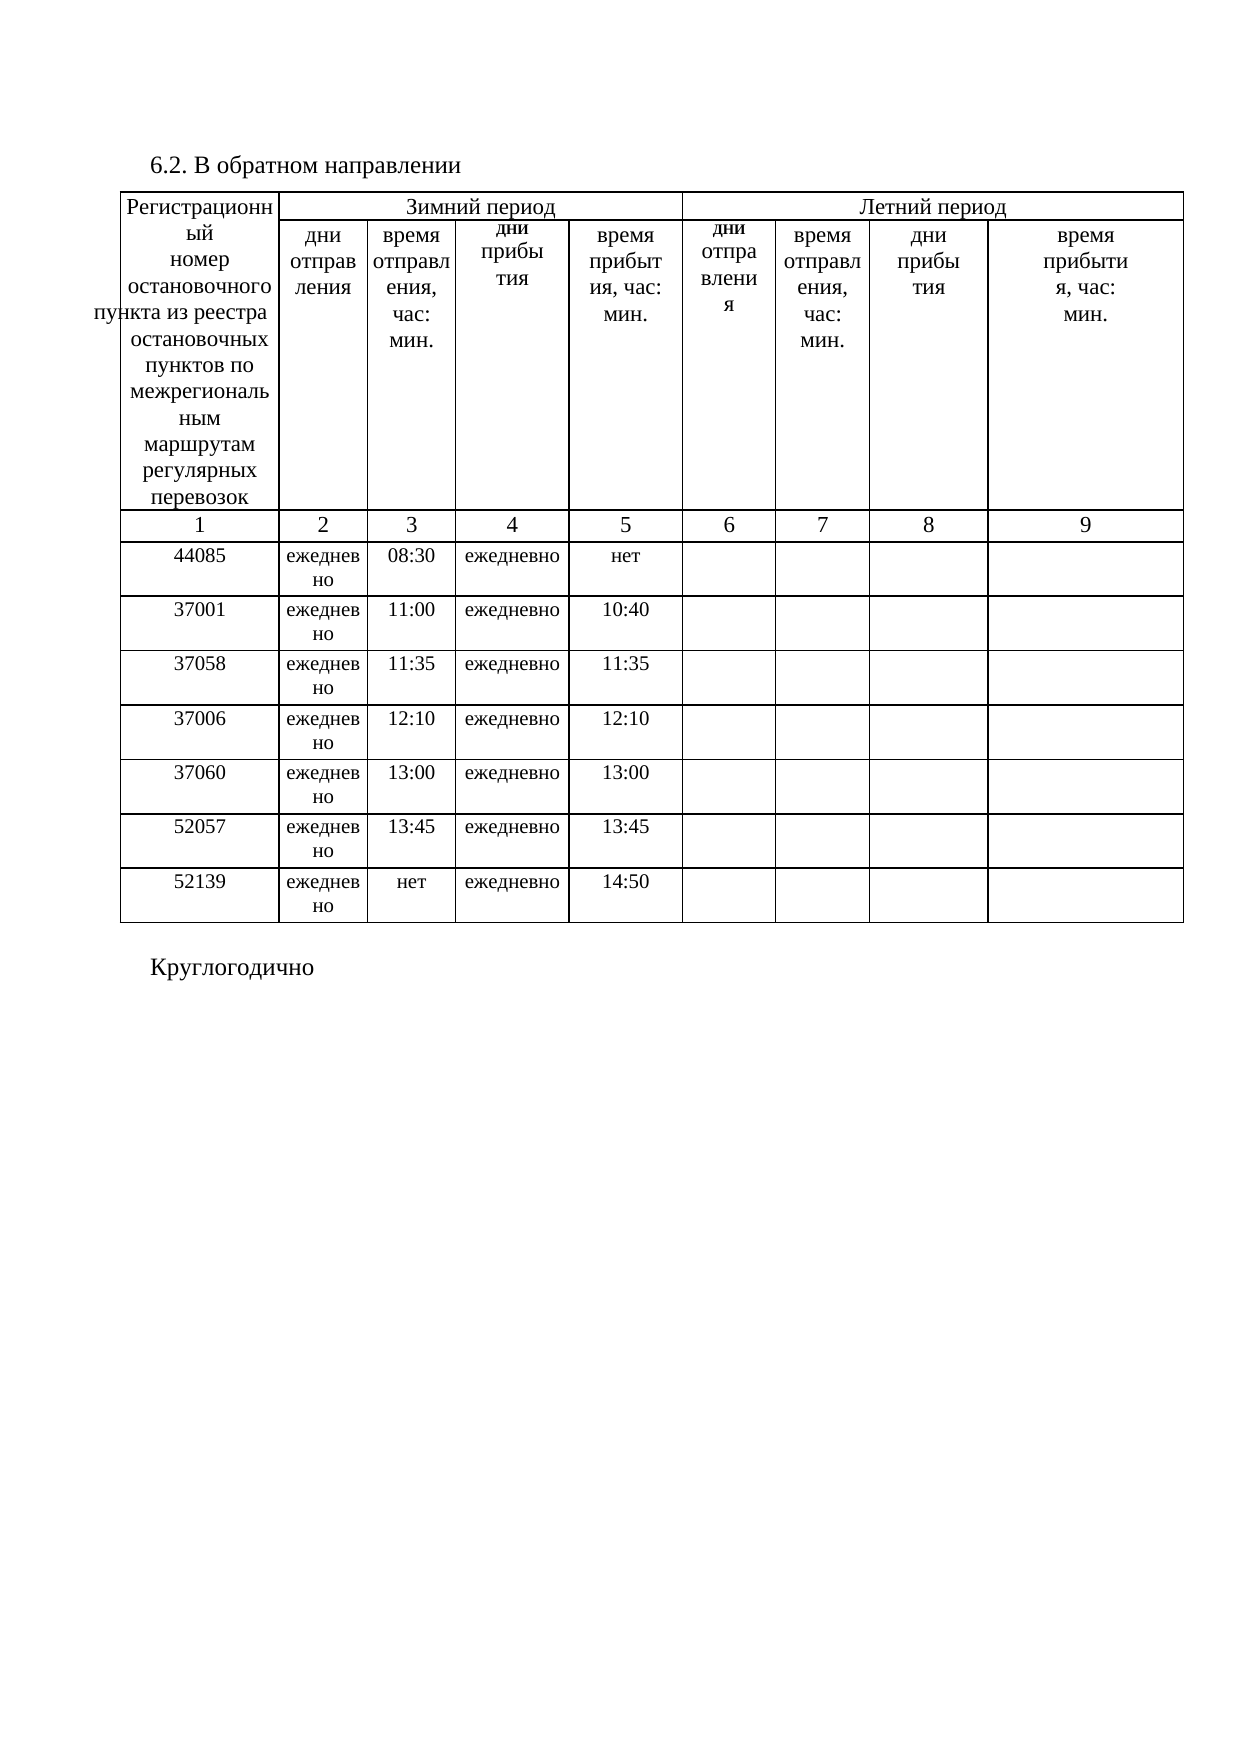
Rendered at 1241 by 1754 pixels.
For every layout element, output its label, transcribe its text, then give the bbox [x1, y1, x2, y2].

table_cell ДНИ прибы тия [456, 221, 568, 509]
table_cell ежедневно [280, 543, 367, 595]
table_cell [776, 543, 869, 595]
table_cell [683, 760, 775, 813]
table_cell [989, 706, 1183, 758]
table_cell ежедневно [280, 760, 367, 813]
table_cell ежедневно [280, 815, 367, 867]
table_cell 13:00 [570, 760, 682, 813]
table_cell 12:10 [570, 706, 682, 758]
table_cell 4 [456, 511, 568, 541]
table_cell 13:00 [368, 760, 455, 813]
table_cell 13:45 [368, 815, 455, 867]
table_cell 1 [121, 511, 278, 541]
table_cell [870, 543, 987, 595]
table_cell ДНИ отпра влени я [683, 221, 775, 509]
table_cell [683, 597, 775, 650]
table_cell [989, 597, 1183, 650]
table_cell 2 [280, 511, 367, 541]
table_cell ежедневно [280, 597, 367, 650]
table_cell 8 [870, 511, 987, 541]
table_cell 11:35 [570, 651, 682, 704]
table_cell 12:10 [368, 706, 455, 758]
table_cell дни отправ ления [280, 221, 367, 509]
table_cell 5 [570, 511, 682, 541]
table_cell [776, 651, 869, 704]
table_cell [989, 760, 1183, 813]
table_cell 52139 [121, 869, 278, 922]
table_cell время прибыт ия, час: мин. [570, 221, 682, 509]
table_cell ежедневно [456, 543, 568, 595]
table_cell 14:50 [570, 869, 682, 922]
table_cell [776, 706, 869, 758]
table_cell [870, 760, 987, 813]
table_cell 08:30 [368, 543, 455, 595]
table_cell ежедневно [456, 706, 568, 758]
table_cell ежедневно [456, 760, 568, 813]
table_cell 37006 [121, 706, 278, 758]
table_cell [683, 815, 775, 867]
table_cell нет [570, 543, 682, 595]
table_cell [870, 706, 987, 758]
table_cell ежедневно [456, 815, 568, 867]
table_cell ежедневно [280, 869, 367, 922]
table_cell [683, 543, 775, 595]
table_cell 3 [368, 511, 455, 541]
table_cell 7 [776, 511, 869, 541]
table_cell 37058 [121, 651, 278, 704]
table_cell время отправл ения, час: мин. [368, 221, 455, 509]
table_cell время отправл ения, час: мин. [776, 221, 869, 509]
table_cell [870, 869, 987, 922]
table_cell 13:45 [570, 815, 682, 867]
table_cell [683, 869, 775, 922]
table_cell [776, 597, 869, 650]
table_cell ежедневно [456, 869, 568, 922]
table_cell ежедневно [280, 651, 367, 704]
table_cell [989, 815, 1183, 867]
table_cell 37060 [121, 760, 278, 813]
table_cell 11:35 [368, 651, 455, 704]
table_cell [989, 651, 1183, 704]
table_cell 52057 [121, 815, 278, 867]
table_cell нет [368, 869, 455, 922]
table_cell [989, 543, 1183, 595]
table_cell ежедневно [280, 706, 367, 758]
table_header Регистрационный номер остановочного пункта из реестра остановочных пунктов по межрегиональным маршрутам регулярных перевозок [121, 193, 278, 509]
table_cell [776, 760, 869, 813]
table_cell [683, 651, 775, 704]
table_cell [870, 815, 987, 867]
table_cell 6 [683, 511, 775, 541]
table_cell 9 [989, 511, 1183, 541]
table_cell 11:00 [368, 597, 455, 650]
table_header Летний период [683, 193, 1183, 219]
table_cell ежедневно [456, 597, 568, 650]
table_cell 44085 [121, 543, 278, 595]
table_cell время прибыти я, час: мин. [989, 221, 1183, 509]
table_cell 37001 [121, 597, 278, 650]
table_cell [776, 869, 869, 922]
table_cell [683, 706, 775, 758]
table_header Зимний период [280, 193, 682, 219]
text Круглогодично [150, 952, 1090, 981]
table_cell 10:40 [570, 597, 682, 650]
table_cell [989, 869, 1183, 922]
table_cell [776, 815, 869, 867]
table_cell ежедневно [456, 651, 568, 704]
table_cell дни прибы тия [870, 221, 987, 509]
text 6.2. В обратном направлении [150, 150, 1090, 179]
table_cell [870, 597, 987, 650]
table_cell [870, 651, 987, 704]
